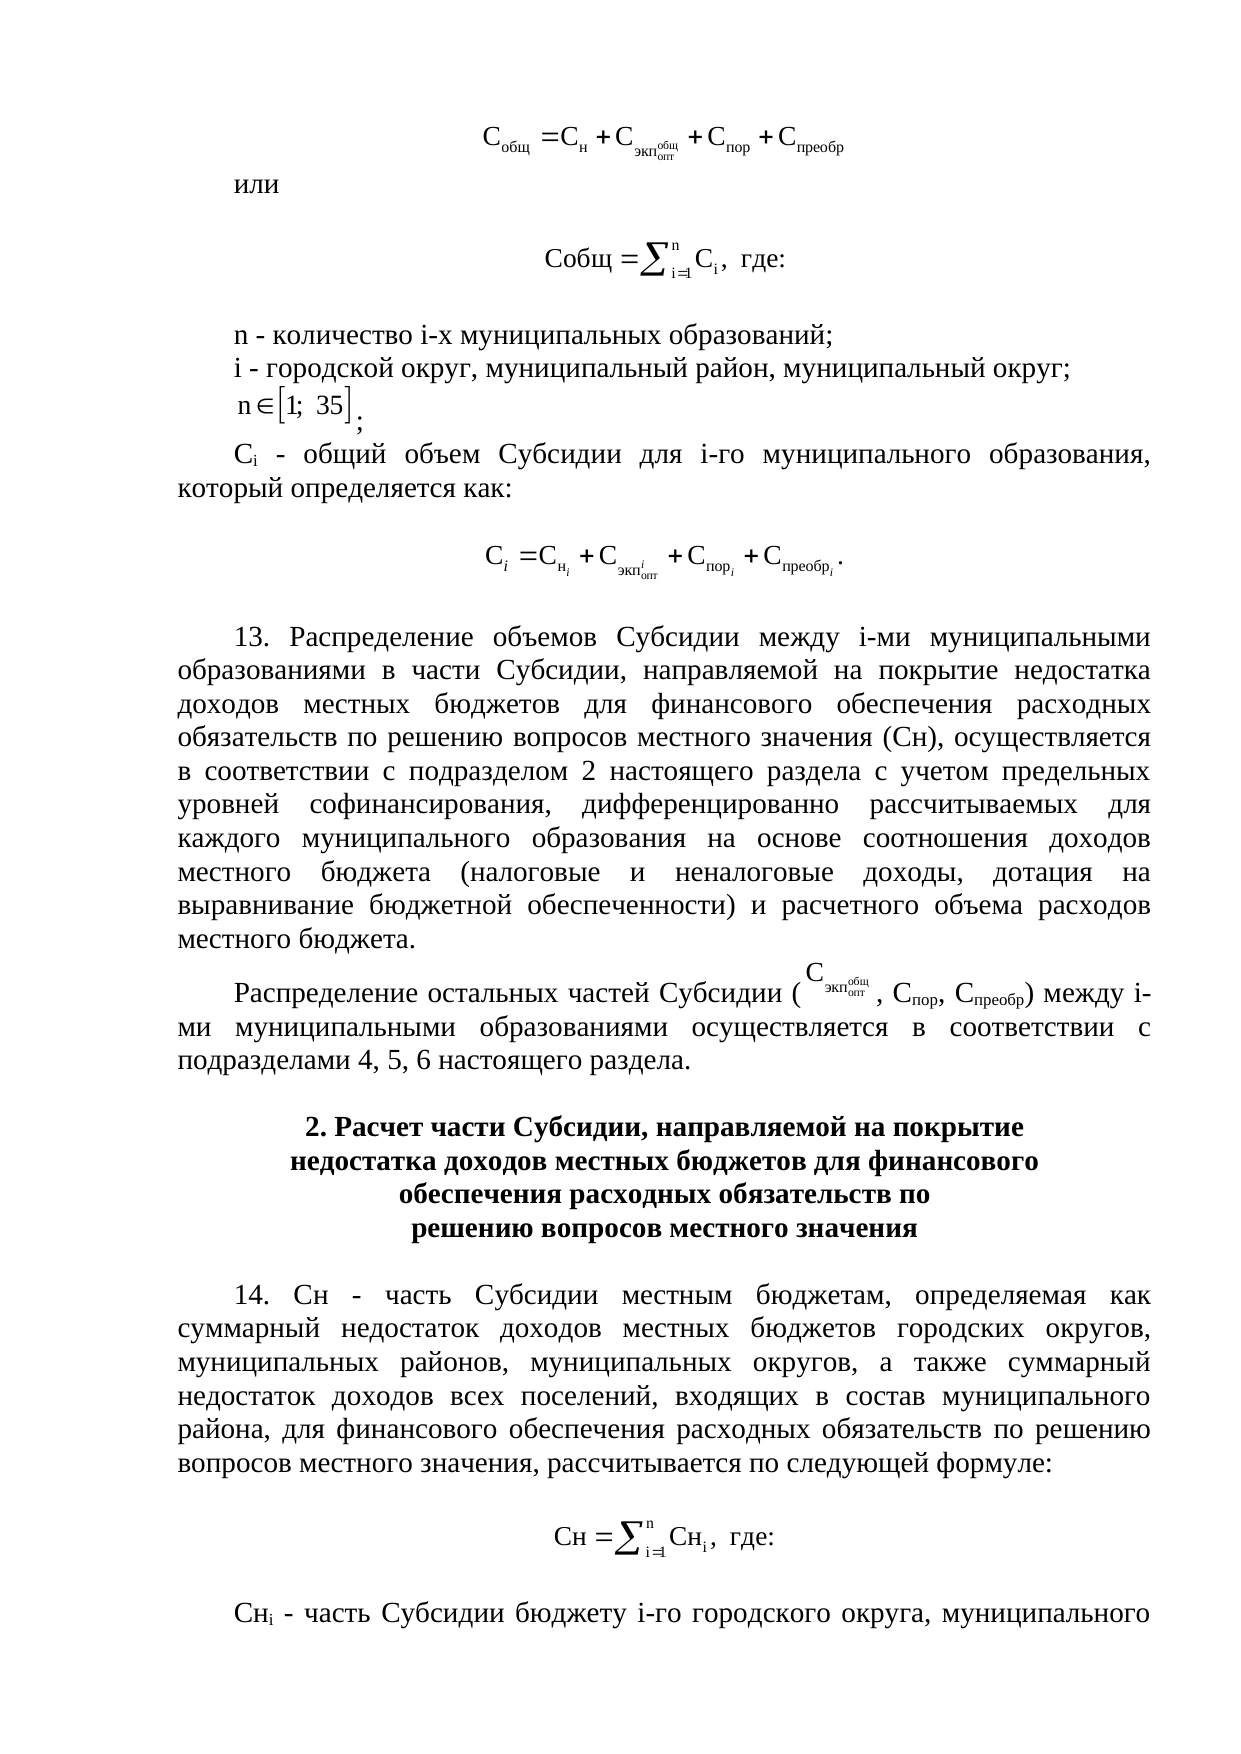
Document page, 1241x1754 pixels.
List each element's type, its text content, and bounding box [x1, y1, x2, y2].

text Сi - общий объем Субсидии для i-го муниципального образования, который определяется как: [177, 437, 1152, 504]
title решению вопросов местного значения [177, 1210, 1152, 1243]
title недостатка доходов местных бюджетов для финансового [177, 1143, 1152, 1176]
text n - количество i-х муниципальных образований; [177, 317, 1152, 350]
text i - городской округ, муниципальный район, муниципальный округ; [177, 350, 1152, 384]
text 13. Распределение объемов Субсидии между i-ми муниципальными образованиями в части Субсидии, направляемой на покрытие недостатка доходов местных бюджетов для финансового обеспечения расходных обязательств по решению вопросов местного значения (Сн), осуществляется в соответствии с подразделом 2 настоящего раздела с учетом предельных уровней софинансирования, дифференцированно рассчитываемых для каждого муниципального образования на основе соотношения доходов местного бюджета (налоговые и неналоговые доходы, дотация на выравнивание бюджетной обеспеченности) и расчетного объема расходов местного бюджета. [177, 619, 1152, 954]
title 2. Расчет части Субсидии, направляемой на покрытие [177, 1109, 1152, 1143]
text Распределение остальных частей Субсидии (, Спор, Спреобр) между i-ми муниципальными образованиями осуществляется в соответствии с подразделами 4, 5, 6 настоящего раздела. [177, 954, 1152, 1076]
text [177, 1595, 1152, 1629]
title обеспечения расходных обязательств по [177, 1176, 1152, 1210]
text 14. Сн - часть Субсидии местным бюджетам, определяемая как суммарный недостаток доходов местных бюджетов городских округов, муниципальных районов, муниципальных округов, а также суммарный недостаток доходов всех поселений, входящих в состав муниципального района, для финансового обеспечения расходных обязательств по решению вопросов местного значения, рассчитывается по следующей формуле: [177, 1277, 1152, 1478]
text ; [177, 384, 1152, 437]
text или [177, 166, 1152, 200]
